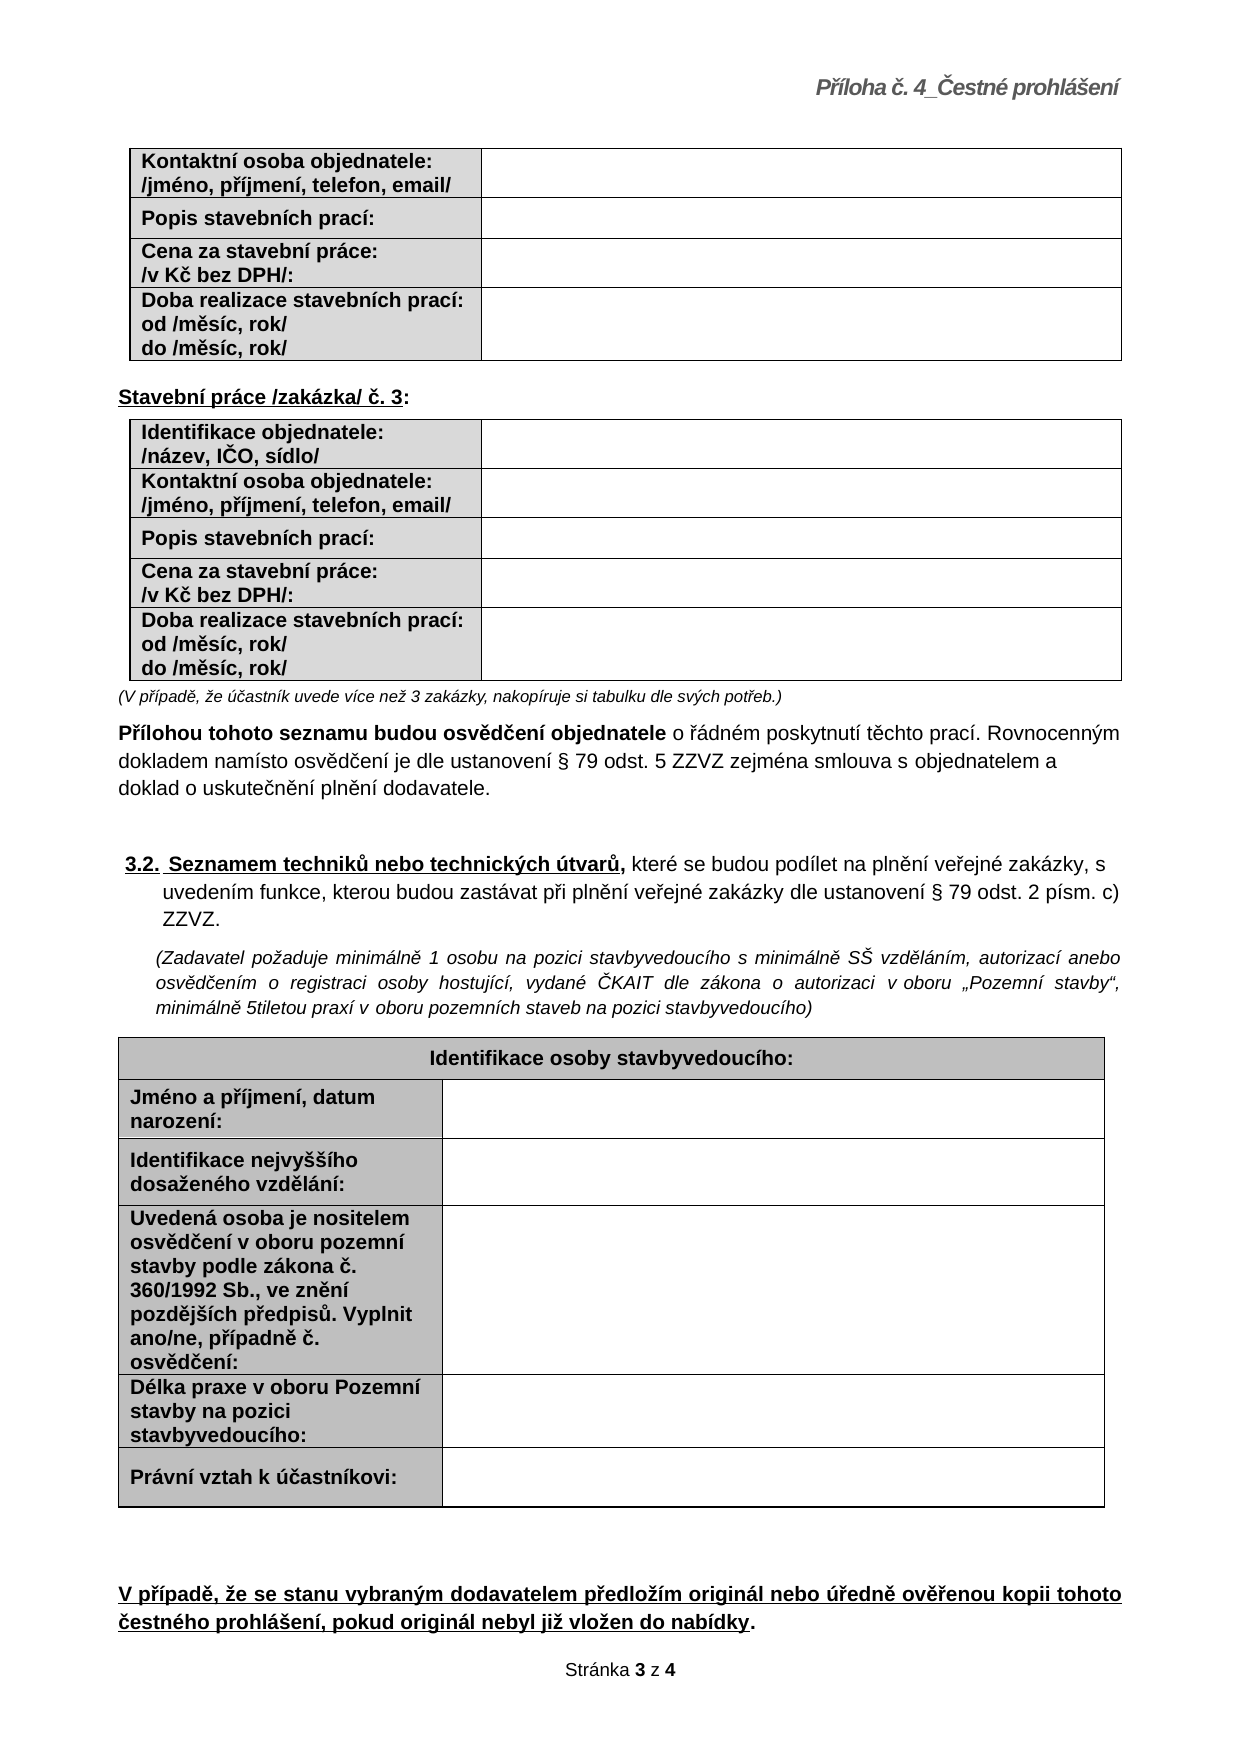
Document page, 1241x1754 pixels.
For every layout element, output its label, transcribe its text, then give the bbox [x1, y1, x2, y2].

table_cell [443, 1448, 1104, 1506]
table_cell Právní vztah k účastníkovi: [119, 1448, 442, 1506]
table_cell Délka praxe v oboru Pozemní stavby na pozici stavbyvedoucího: [119, 1375, 442, 1447]
subtitle Stavební práce /zakázka/ č. 3: [118, 385, 1122, 409]
text (Zadavatel požaduje minimálně 1 osobu na pozici stavbyvedoucího s minimálně SŠ vzděláním, autorizací anebo osvědčením o registraci osoby hostující, vydané ČKAIT dle zákona o autorizaci v oboru „Pozemní stavby“, minimálně 5tiletou praxí v oboru pozemních staveb na pozici stavbyvedoucího) [156, 947, 1122, 1018]
table_cell [443, 1206, 1104, 1374]
text Přílohou tohoto seznamu budou osvědčení objednatele o řádném poskytnutí těchto prací. Rovnocenným dokladem namísto osvědčení je dle ustanovení § 79 odst. 5 ZZVZ zejména smlouva s objednatelem a doklad o uskutečnění plnění dodavatele. [118, 721, 1122, 800]
table_cell Jméno a příjmení, datum narození: [119, 1080, 442, 1137]
table_cell [443, 1139, 1104, 1205]
table_cell Kontaktní osoba objednatele: /jméno, příjmení, telefon, email/ [131, 149, 481, 197]
table_cell [482, 559, 1121, 607]
table_header Identifikace osoby stavbyvedoucího: [119, 1038, 1104, 1079]
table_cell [131, 288, 481, 360]
table_cell [482, 288, 1121, 360]
table_cell Cena za stavební práce: /v Kč bez DPH/: [131, 239, 481, 287]
table_header Identifikace objednatele: /název, IČO, sídlo/ [131, 420, 481, 468]
list Seznamem techniků nebo technických útvarů, které se budou podílet na plnění veřejné zakázky, s uvedením funkce, kterou budou zastávat při plnění veřejné zakázky dle ustanovení § 79 odst. 2 písm. c) ZZVZ. [125, 852, 1122, 931]
text V případě, že se stanu vybraným dodavatelem předložím originál nebo úředně ověřenou kopii tohoto čestného prohlášení, pokud originál nebyl již vložen do nabídky. [118, 1582, 1122, 1603]
table_header [482, 420, 1121, 468]
table_cell Identifikace nejvyššího dosaženého vzdělání: [119, 1139, 442, 1205]
table_cell [482, 608, 1121, 680]
table_cell Kontaktní osoba objednatele: /jméno, příjmení, telefon, email/ [131, 469, 481, 517]
table_cell [482, 239, 1121, 287]
text V případě, že se stanu vybraným dodavatelem předložím originál nebo úředně ověřenou kopii tohoto čestného prohlášení, pokud originál nebyl již vložen do nabídky. [118, 1604, 1122, 1633]
table_cell Popis stavebních prací: [131, 198, 481, 238]
table_cell [443, 1080, 1104, 1137]
table_cell [482, 518, 1121, 558]
table_cell Cena za stavební práce: /v Kč bez DPH/: [131, 559, 481, 607]
table_cell [482, 149, 1121, 197]
table_cell Uvedená osoba je nositelem osvědčení v oboru pozemní stavby podle zákona č. 360/1992 Sb., ve znění pozdějších předpisů. Vyplnit ano/ne, případně č. osvědčení: [119, 1206, 442, 1374]
table_cell [482, 198, 1121, 238]
text (V případě, že účastník uvede více než 3 zakázky, nakopíruje si tabulku dle svých potřeb.) [118, 687, 1122, 706]
table_cell Popis stavebních prací: [131, 518, 481, 558]
table_cell [443, 1375, 1104, 1447]
table_cell Doba realizace stavebních prací: od /měsíc, rok/ do /měsíc, rok/ [131, 608, 481, 680]
table_cell [482, 469, 1121, 517]
